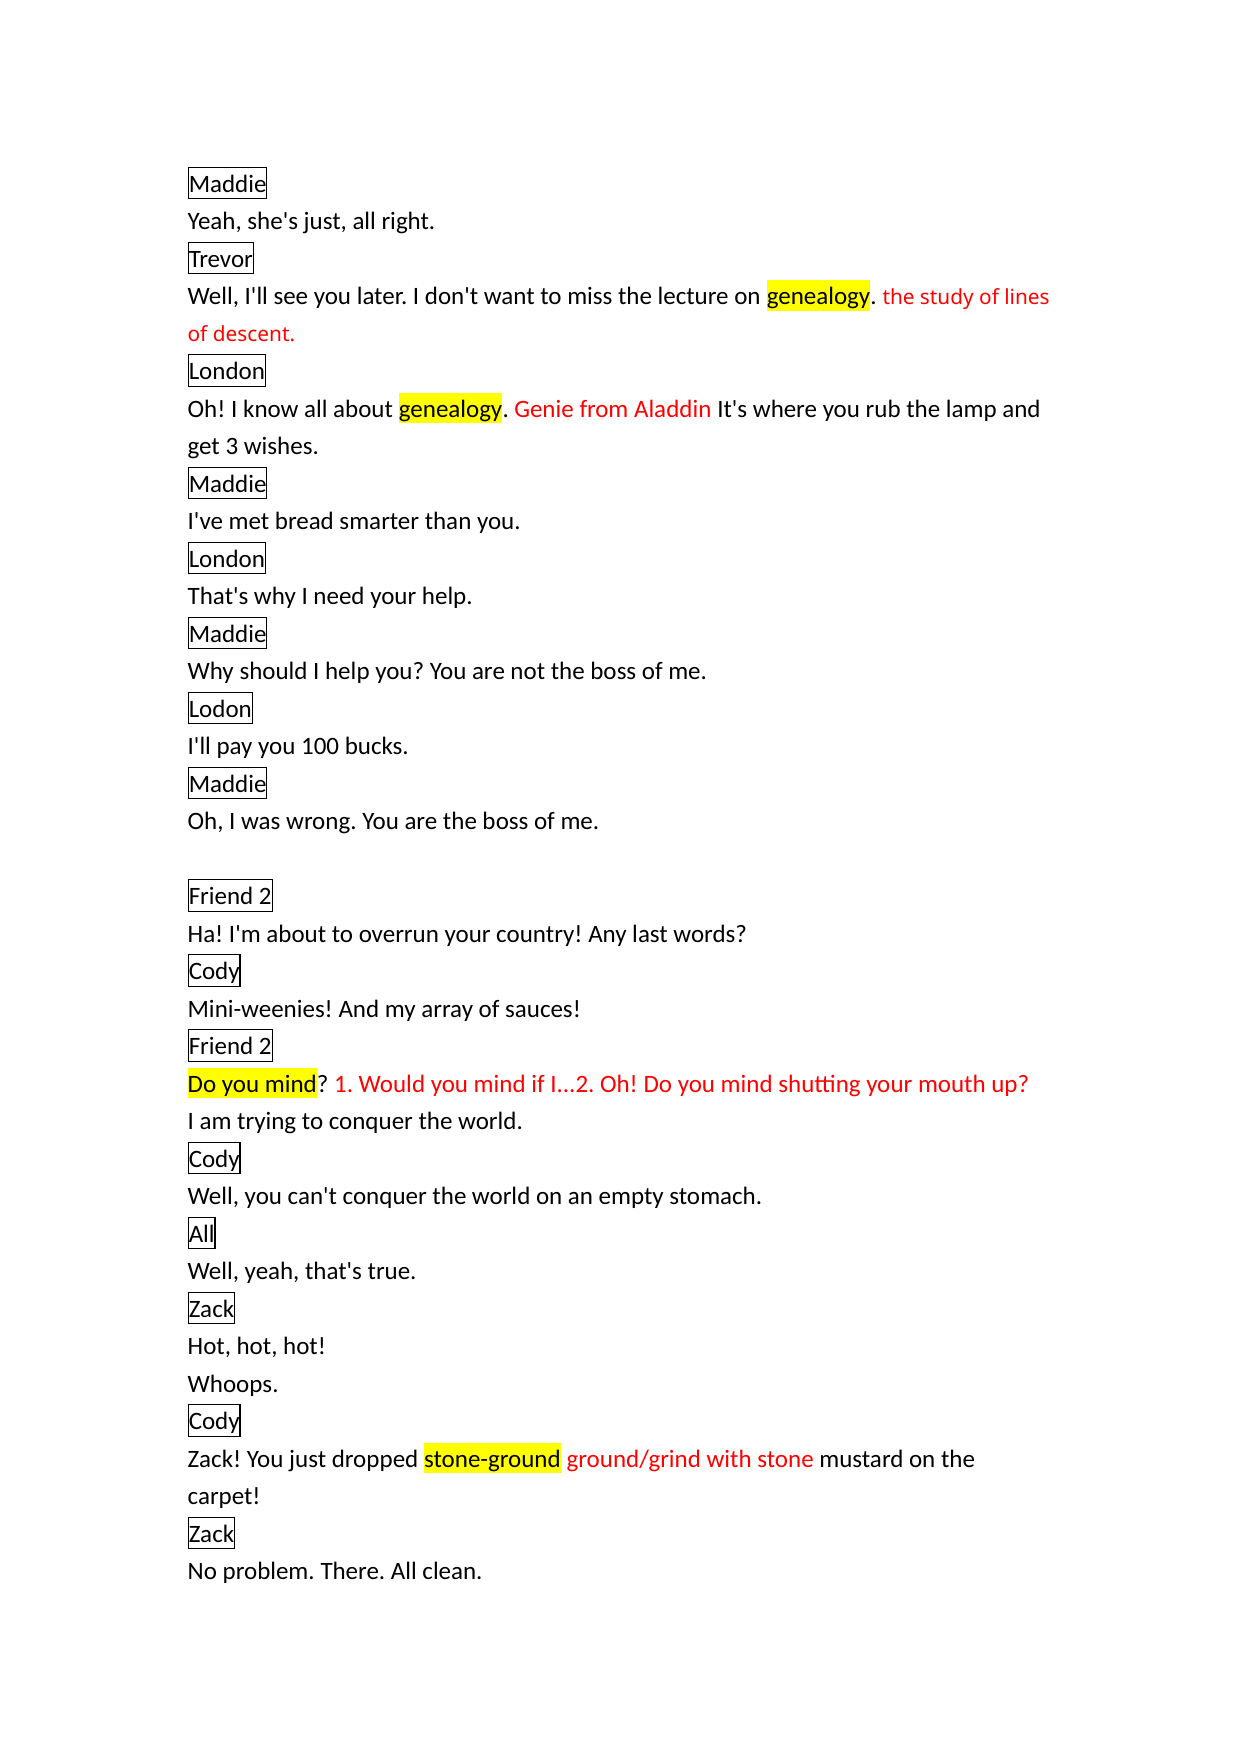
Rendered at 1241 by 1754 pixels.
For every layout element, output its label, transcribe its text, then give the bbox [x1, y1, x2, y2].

text Well, yeah, that's true. [187, 1252, 1053, 1289]
text Maddie [187, 164, 1053, 202]
text London [187, 539, 1053, 577]
text Maddie [187, 464, 1053, 502]
text Zack! You just dropped stone-ground ground/grind with stone mustard on the carpet! [187, 1439, 1053, 1514]
text Zack [187, 1289, 1053, 1327]
text That's why I need your help. [187, 577, 1053, 614]
text Trevor [187, 239, 1053, 277]
text Well, you can't conquer the world on an empty stomach. [187, 1177, 1053, 1214]
text No problem. There. All clean. [187, 1552, 1053, 1589]
text Zack [187, 1514, 1053, 1552]
text Maddie [187, 614, 1053, 652]
text Oh, I was wrong. You are the boss of me. [187, 802, 1053, 839]
text Do you mind? 1. Would you mind if I...2. Oh! Do you mind shutting your mouth up? [187, 1064, 1053, 1102]
text Friend 2 [187, 1027, 1053, 1064]
text Cody [187, 1402, 1053, 1439]
text Friend 2 [187, 877, 1053, 914]
text Well, I'll see you later. I don't want to miss the lecture on genealogy. the study of lines of descent. [187, 277, 1053, 352]
text Maddie [187, 764, 1053, 802]
text Oh! I know all about genealogy. Genie from Aladdin It's where you rub the lamp and get 3 wishes. [187, 389, 1053, 464]
text Cody [187, 1139, 1053, 1177]
text Ha! I'm about to overrun your country! Any last words? [187, 914, 1053, 952]
text Why should I help you? You are not the boss of me. [187, 652, 1053, 689]
text Whoops. [187, 1364, 1053, 1402]
text Yeah, she's just, all right. [187, 202, 1053, 239]
text Cody [187, 952, 1053, 989]
text London [187, 352, 1053, 389]
text I am trying to conquer the world. [187, 1102, 1053, 1139]
text Lodon [187, 689, 1053, 727]
text All [187, 1214, 1053, 1252]
text I'll pay you 100 bucks. [187, 727, 1053, 764]
text Mini-weenies! And my array of sauces! [187, 989, 1053, 1027]
text Hot, hot, hot! [187, 1327, 1053, 1364]
text I've met bread smarter than you. [187, 502, 1053, 539]
